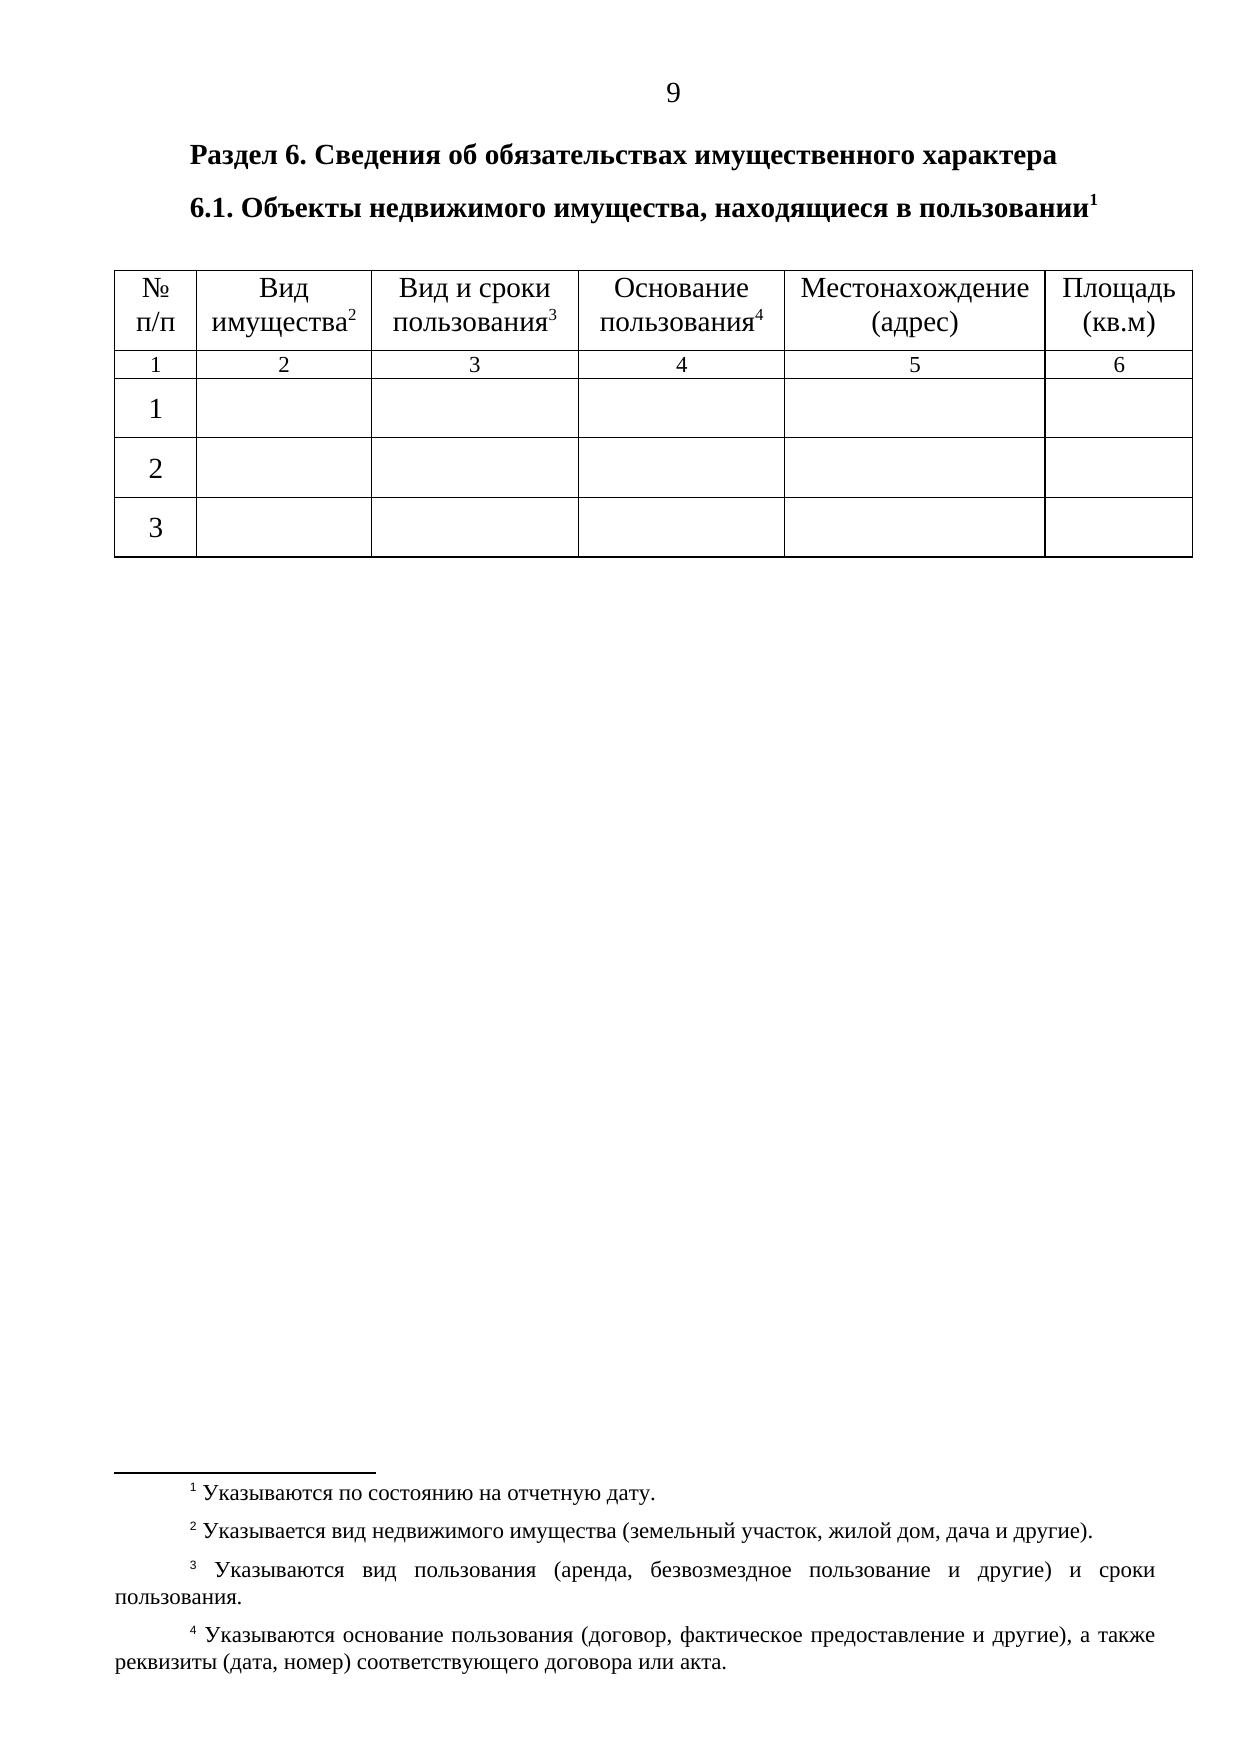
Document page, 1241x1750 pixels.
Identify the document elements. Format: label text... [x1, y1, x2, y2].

table_cell [197, 438, 371, 497]
table_cell 3 [115, 498, 196, 556]
table_cell [785, 379, 1044, 437]
table_cell [785, 498, 1044, 556]
table_cell [372, 379, 578, 437]
table_header Вид и сроки пользования [372, 271, 578, 350]
table_header Площадь (кв.м) [1046, 271, 1192, 350]
table_cell 4 [579, 351, 784, 378]
table_cell [785, 438, 1044, 497]
table_cell [197, 379, 371, 437]
table_cell [1046, 498, 1192, 556]
table_cell 2 [115, 438, 196, 497]
table_cell [579, 379, 784, 437]
table_header Вид имущества [197, 271, 371, 350]
text Раздел 6. Сведения об обязательствах имущественного характера [114, 137, 1157, 171]
table_cell [372, 498, 578, 556]
table_cell [197, 498, 371, 556]
table_header Местонахождение (адрес) [785, 271, 1044, 350]
table_cell 1 [115, 351, 196, 378]
table_cell [372, 438, 578, 497]
table_cell [579, 498, 784, 556]
table_cell [1046, 379, 1192, 437]
table_cell 6 [1046, 351, 1192, 378]
text 6.1. Объекты недвижимого имущества, находящиеся в пользовании [114, 190, 1157, 223]
table_cell 3 [372, 351, 578, 378]
table_cell 1 [115, 379, 196, 437]
table_cell [579, 438, 784, 497]
table_header Основание пользования [579, 271, 784, 350]
table_cell 2 [197, 351, 371, 378]
table_cell 5 [785, 351, 1044, 378]
table_header № п/п [115, 271, 196, 350]
table_cell [1046, 438, 1192, 497]
